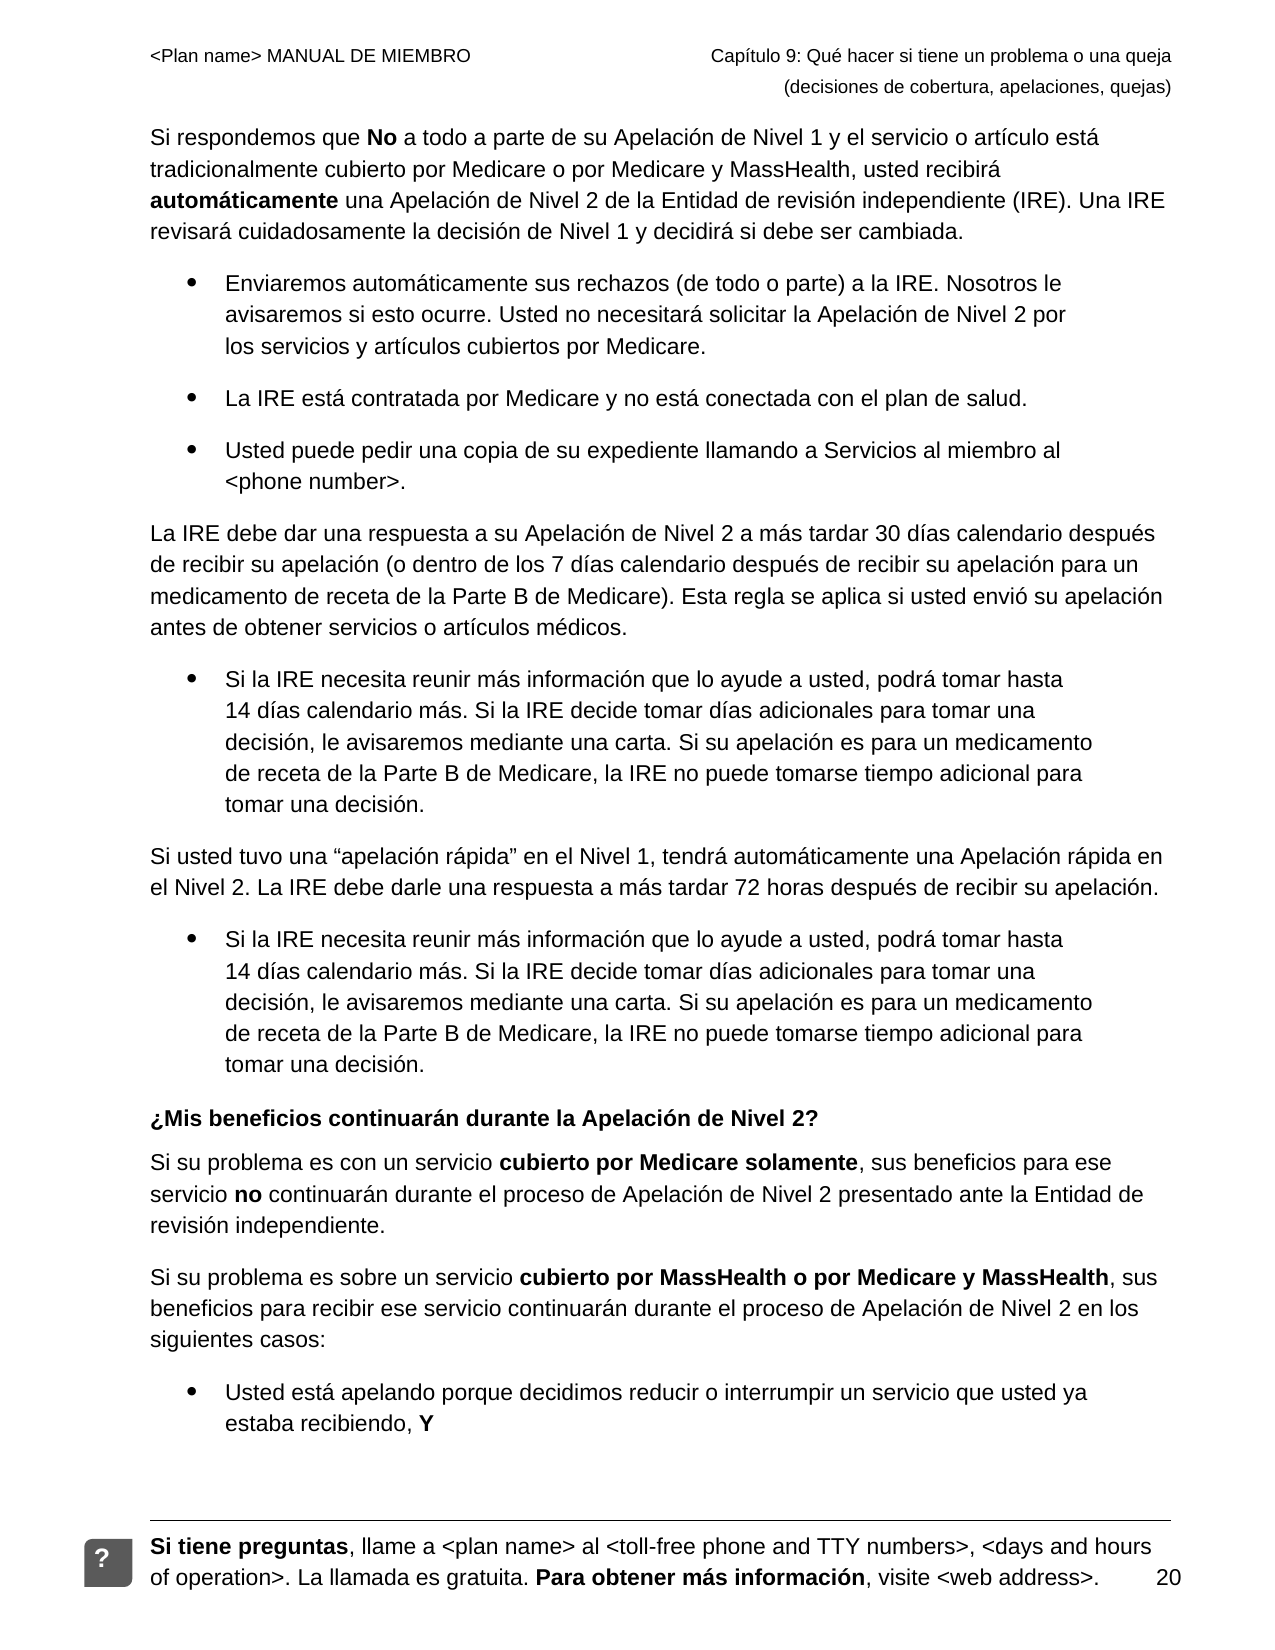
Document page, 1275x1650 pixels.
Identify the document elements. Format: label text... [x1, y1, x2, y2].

subtitle ¿Mis beneficios continuarán durante la Apelación de Nivel 2? [150, 1100, 1096, 1133]
list Usted está apelando porque decidimos reducir o interrumpir un servicio que usted ya estaba recibiendo, Y [187, 1375, 1096, 1437]
text Si respondemos que No a todo a parte de su Apelación de Nivel 1 y el servicio o artículo está tradicionalmente cubierto por Medicare o por Medicare y MassHealth, usted recibirá automáticamente una Apelación de Nivel 2 de la Entidad de revisión independiente (IRE). Una IRE revisará cuidadosamente la decisión de Nivel 1 y decidirá si debe ser cambiada. [150, 121, 1171, 246]
list Si la IRE necesita reunir más información que lo ayude a usted, podrá tomar hasta 14 días calendario más. Si la IRE decide tomar días adicionales para tomar una decisión, le avisaremos mediante una carta. Si su apelación es para un medicamento de receta de la Parte B de Medicare, la IRE no puede tomarse tiempo adicional para tomar una decisión. [187, 923, 1096, 1079]
text Si su problema es sobre un servicio cubierto por MassHealth o por Medicare y MassHealth, sus beneficios para recibir ese servicio continuarán durante el proceso de Apelación de Nivel 2 en los siguientes casos: [150, 1260, 1171, 1354]
list Usted puede pedir una copia de su expediente llamando a Servicios al miembro al <phone number>. [187, 433, 1096, 496]
list Enviaremos automáticamente sus rechazos (de todo o parte) a la IRE. Nosotros le avisaremos si esto ocurre. Usted no necesitará solicitar la Apelación de Nivel 2 por los servicios y artículos cubiertos por Medicare. [187, 267, 1096, 360]
list Si la IRE necesita reunir más información que lo ayude a usted, podrá tomar hasta 14 días calendario más. Si la IRE decide tomar días adicionales para tomar una decisión, le avisaremos mediante una carta. Si su apelación es para un medicamento de receta de la Parte B de Medicare, la IRE no puede tomarse tiempo adicional para tomar una decisión. [187, 662, 1096, 819]
text Si usted tuvo una “apelación rápida” en el Nivel 1, tendrá automáticamente una Apelación rápida en el Nivel 2. La IRE debe darle una respuesta a más tardar 72 horas después de recibir su apelación. [150, 839, 1171, 902]
text Si su problema es con un servicio cubierto por Medicare solamente, sus beneficios para ese servicio no continuarán durante el proceso de Apelación de Nivel 2 presentado ante la Entidad de revisión independiente. [150, 1146, 1171, 1239]
text La IRE debe dar una respuesta a su Apelación de Nivel 2 a más tardar 30 días calendario después de recibir su apelación (o dentro de los 7 días calendario después de recibir su apelación para un medicamento de receta de la Parte B de Medicare). Esta regla se aplica si usted envió su apelación antes de obtener servicios o artículos médicos. [150, 517, 1171, 642]
list La IRE está contratada por Medicare y no está conectada con el plan de salud. [187, 381, 1096, 412]
